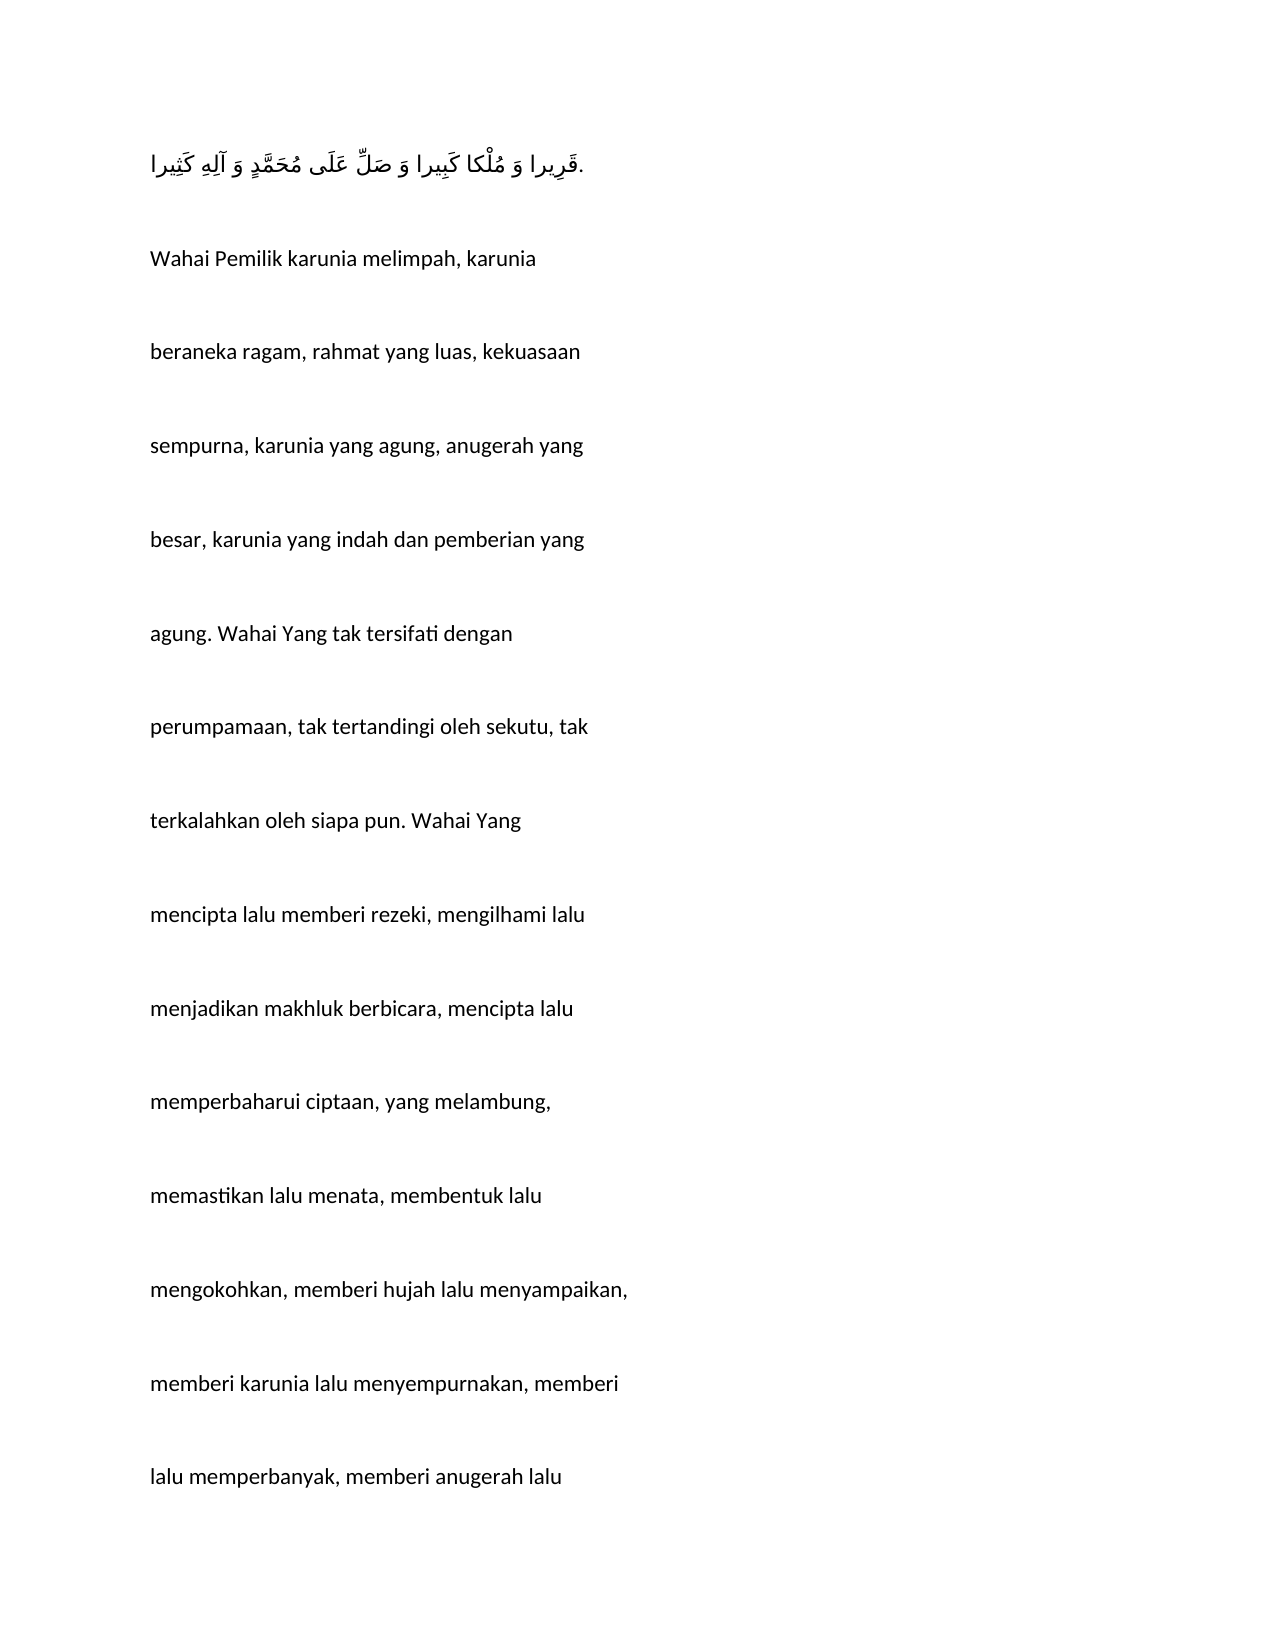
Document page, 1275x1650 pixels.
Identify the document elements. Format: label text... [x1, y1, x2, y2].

text sempurna, karunia yang agung, anugerah yang [150, 431, 1125, 459]
text agung. Wahai Yang tak tersifati dengan [150, 619, 1125, 647]
text memastikan lalu menata, membentuk lalu [150, 1181, 1125, 1209]
text terkalahkan oleh siapa pun. Wahai Yang [150, 806, 1125, 834]
text memperbaharui ciptaan, yang melambung, [150, 1087, 1125, 1116]
text mengokohkan, memberi hujah lalu menyampaikan, [150, 1275, 1125, 1303]
text besar, karunia yang indah dan pemberian yang [150, 525, 1125, 553]
text mencipta lalu memberi rezeki, mengilhami lalu [150, 900, 1125, 928]
text lalu memperbanyak, memberi anugerah lalu [150, 1462, 1125, 1491]
text beraneka ragam, rahmat yang luas, kekuasaan [150, 337, 1125, 366]
text memberi karunia lalu menyempurnakan, memberi [150, 1369, 1125, 1397]
text perumpamaan, tak tertandingi oleh sekutu, tak [150, 712, 1125, 741]
text قَرِيرا وَ مُلْكا كَبِيرا وَ صَلِّ عَلَى مُحَمَّدٍ وَ آلِهِ كَثِيرا. [150, 150, 1125, 178]
text menjadikan makhluk berbicara, mencipta lalu [150, 994, 1125, 1022]
text Wahai Pemilik karunia melimpah, karunia [150, 244, 1125, 272]
